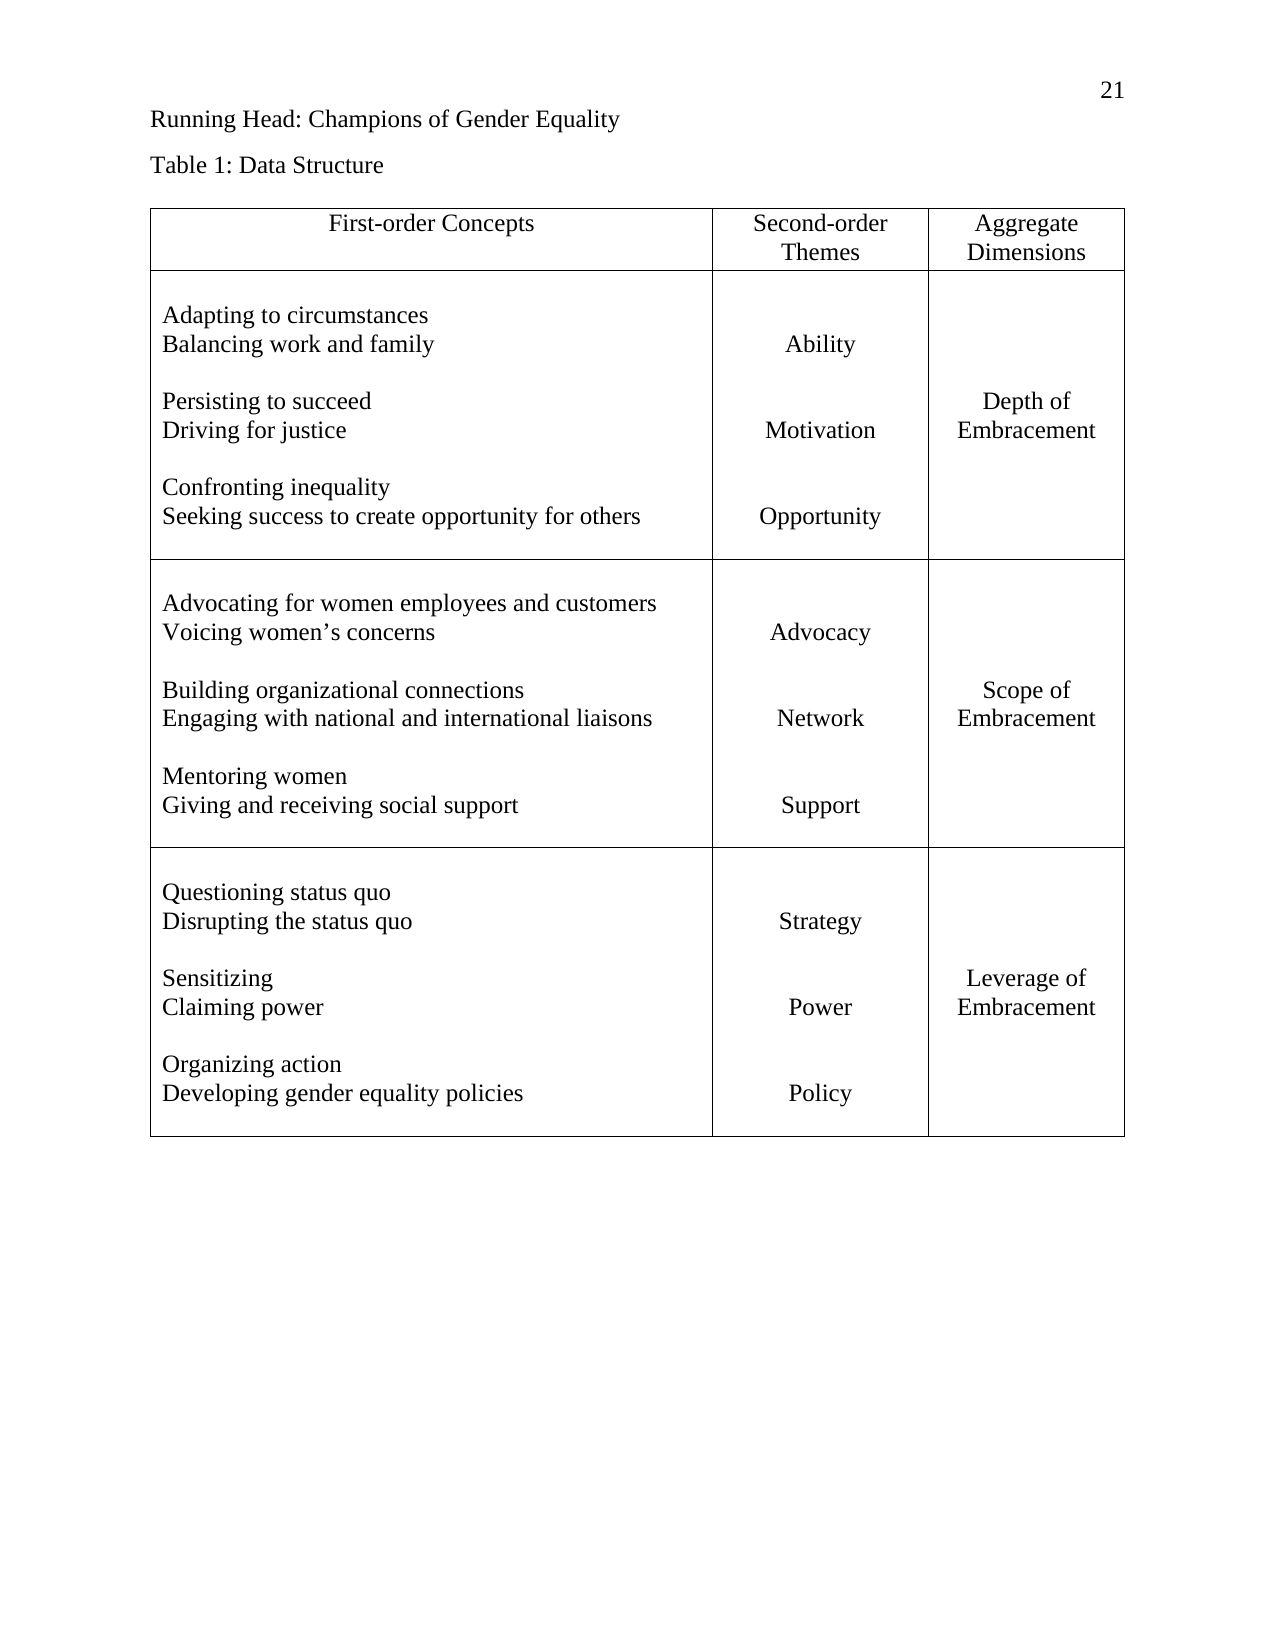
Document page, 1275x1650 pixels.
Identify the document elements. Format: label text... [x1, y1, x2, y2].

table_cell Adapting to circumstances Balancing work and family Persisting to succeed Driving for justice Confronting inequality Seeking success to create opportunity for others [151, 271, 712, 559]
table_cell Strategy Power Policy [713, 848, 928, 1136]
table_cell Scope of Embracement [929, 560, 1124, 847]
table_cell Advocating for women employees and customers Voicing women’s concerns Building organizational connections Engaging with national and international liaisons Mentoring women Giving and receiving social support [151, 560, 712, 847]
table_cell Depth of Embracement [929, 271, 1124, 559]
table_header Second-order Themes [713, 209, 928, 270]
table_cell Advocacy Network Support [713, 560, 928, 847]
table_header First-order Concepts [151, 209, 712, 270]
table_header Aggregate Dimensions [929, 209, 1124, 270]
table_cell Ability Motivation Opportunity [713, 271, 928, 559]
table_cell Questioning status quo Disrupting the status quo Sensitizing Claiming power Organizing action Developing gender equality policies [151, 848, 712, 1136]
text Table 1: Data Structure [150, 150, 1125, 179]
table_cell Leverage of Embracement [929, 848, 1124, 1136]
